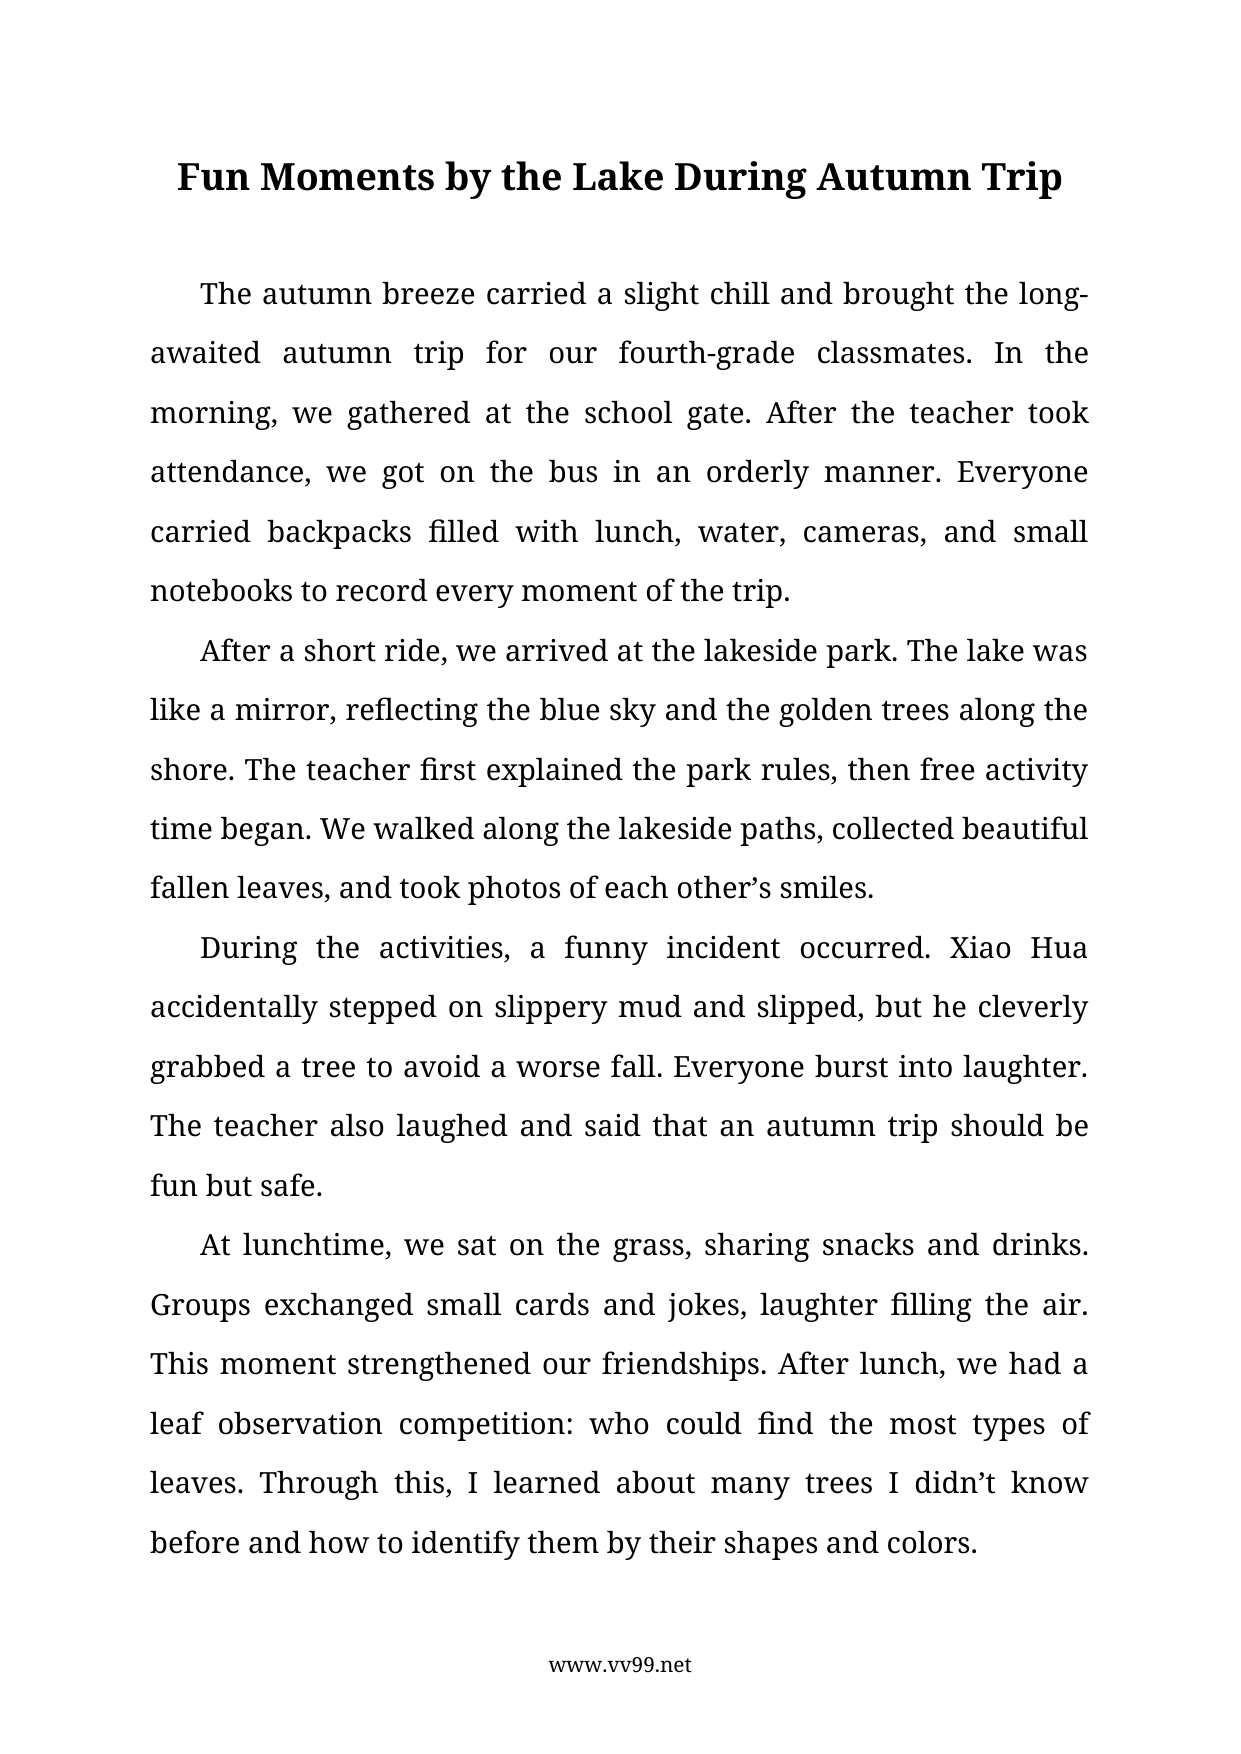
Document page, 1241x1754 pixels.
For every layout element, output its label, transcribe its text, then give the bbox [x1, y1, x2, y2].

text After a short ride, we arrived at the lakeside park. The lake was like a mirror, reflecting the blue sky and the golden trees along the shore. The teacher first explained the park rules, then free activity time began. We walked along the lakeside paths, collected beautiful fallen leaves, and took photos of each other’s smiles. [150, 630, 1090, 907]
subtitle Fun Moments by the Lake During Autumn Trip [150, 150, 1090, 201]
text During the activities, a funny incident occurred. Xiao Hua accidentally stepped on slippery mud and slipped, but he cleverly grabbed a tree to avoid a worse fall. Everyone burst into laughter. The teacher also laughed and said that an autumn trip should be fun but safe. [150, 927, 1090, 1205]
text The autumn breeze carried a slight chill and brought the long-awaited autumn trip for our fourth-grade classmates. In the morning, we gathered at the school gate. After the teacher took attendance, we got on the bus in an orderly manner. Everyone carried backpacks filled with lunch, water, cameras, and small notebooks to record every moment of the trip. [150, 273, 1090, 610]
text At lunchtime, we sat on the grass, sharing snacks and drinks. Groups exchanged small cards and jokes, laughter filling the air. This moment strengthened our friendships. After lunch, we had a leaf observation competition: who could find the most types of leaves. Through this, I learned about many trees I didn’t know before and how to identify them by their shapes and colors. [150, 1224, 1090, 1562]
